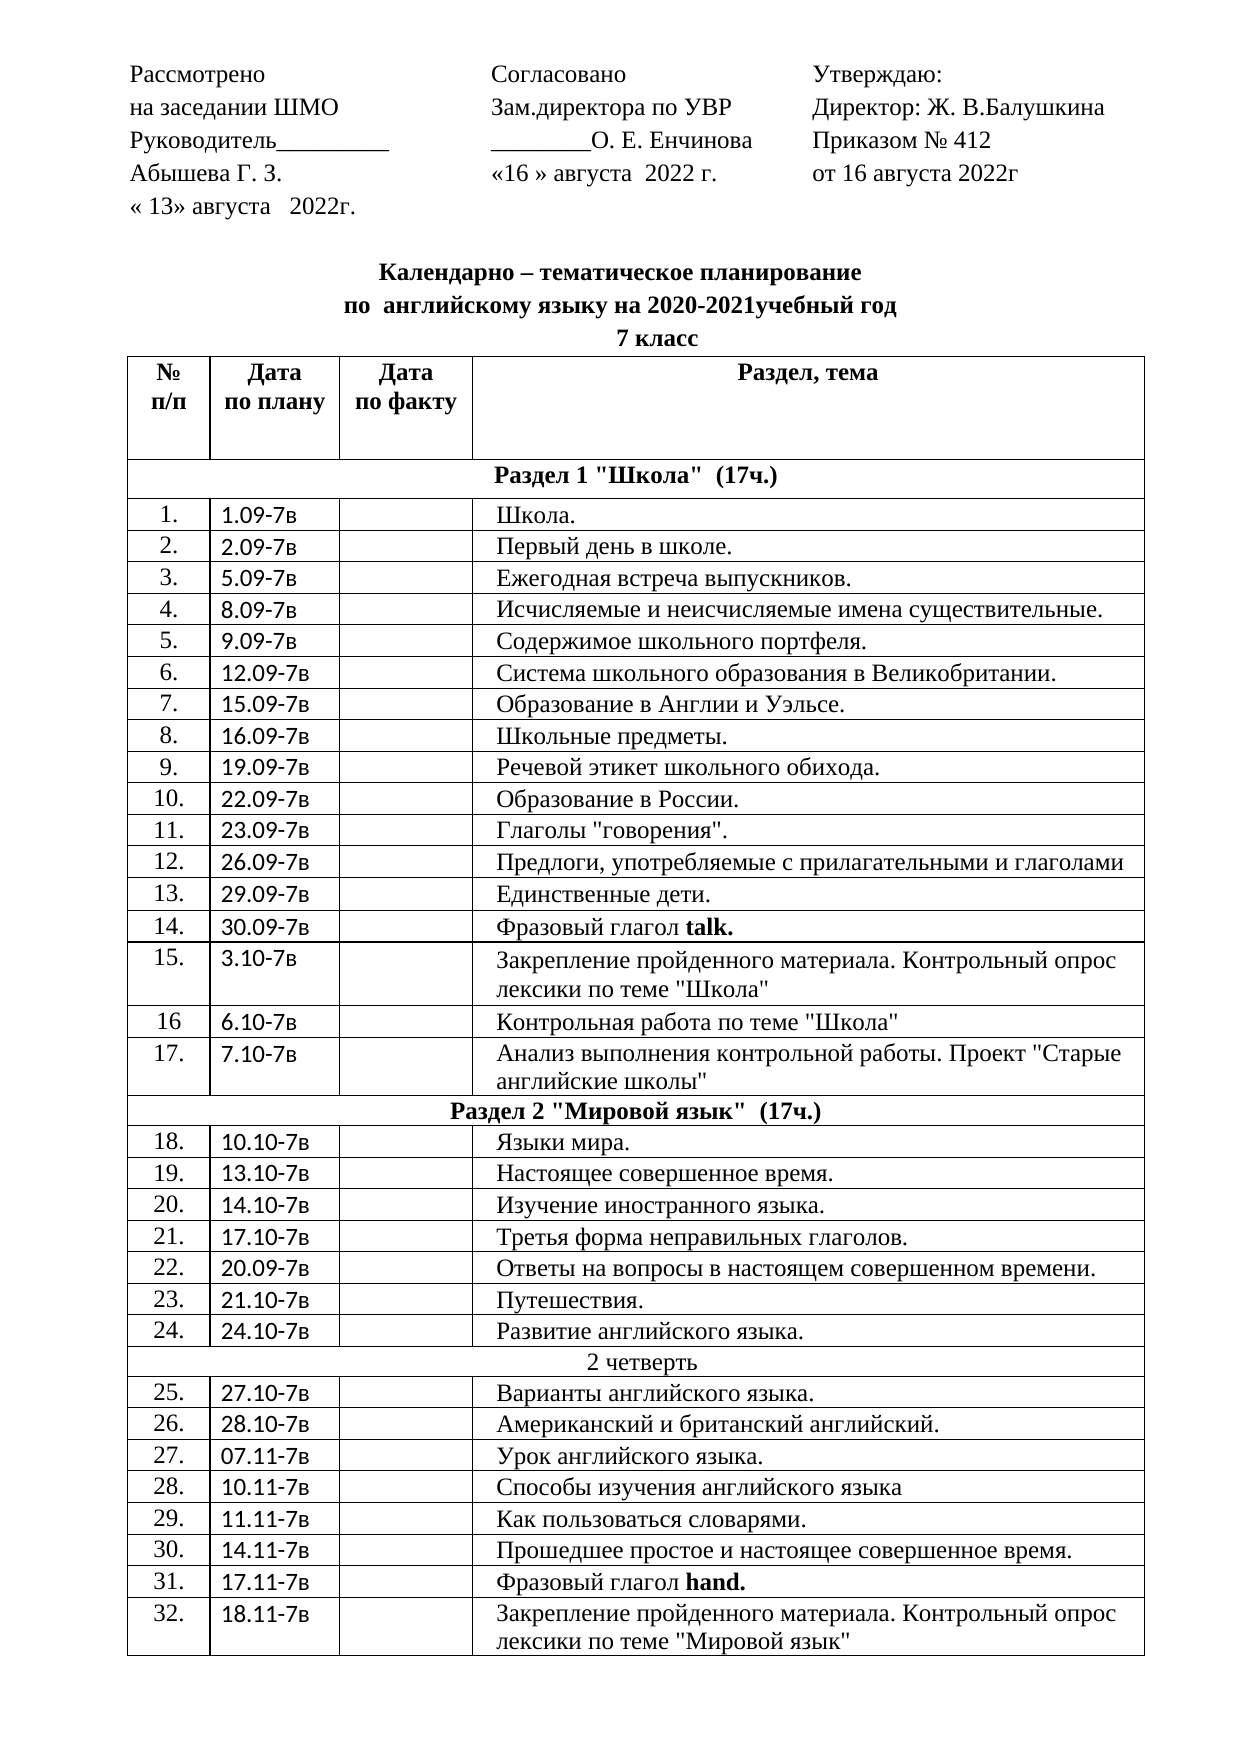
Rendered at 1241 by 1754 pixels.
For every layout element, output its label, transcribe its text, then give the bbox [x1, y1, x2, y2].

table_header Рассмотрено на заседании ШМО Руководитель_________ Абышева Г. З. « 13» августа 2022г. [118, 59, 479, 257]
table_cell [340, 1471, 472, 1502]
table_cell 14. [128, 911, 209, 941]
table_cell 6. [128, 657, 209, 687]
table_header № п/п [128, 357, 209, 459]
table_cell 20.09-7в [211, 1252, 339, 1283]
table_cell [340, 657, 472, 687]
table_cell Урок английского языка. [473, 1440, 1144, 1470]
table_cell Закрепление пройденного материала. Контрольный опрос лексики по теме "Школа" [473, 943, 1144, 1005]
table_cell [340, 720, 472, 751]
table_cell 11.11-7в [211, 1503, 339, 1533]
table_cell [340, 625, 472, 656]
table_cell [340, 1408, 472, 1439]
table_cell 25. [128, 1377, 209, 1407]
table_cell Американский и британский английский. [473, 1408, 1144, 1439]
table_cell 16.09-7в [211, 720, 339, 751]
table_cell 17.10-7в [211, 1221, 339, 1251]
table_cell Школьные предметы. [473, 720, 1144, 751]
table_cell 8. [128, 720, 209, 751]
table_cell Путешествия. [473, 1284, 1144, 1314]
table_cell 23. [128, 1284, 209, 1314]
table_cell 10.11-7в [211, 1471, 339, 1502]
table_cell 32. [128, 1598, 209, 1655]
table_cell 23.09-7в [211, 815, 339, 845]
table_cell 10.10-7в [211, 1126, 339, 1157]
table_cell 24. [128, 1315, 209, 1346]
table_cell 13.10-7в [211, 1158, 339, 1188]
table_cell Как пользоваться словарями. [473, 1503, 1144, 1533]
table_cell [340, 562, 472, 593]
table_cell [340, 752, 472, 782]
table_cell 3. [128, 562, 209, 593]
table_cell Раздел 1 "Школа" (17ч.) [128, 460, 1144, 498]
table_header Согласовано Зам.директора по УВР ________О. Е. Енчинова «16 » августа 2022 г. [480, 59, 801, 257]
table_cell 27.10-7в [211, 1377, 339, 1407]
table_cell [340, 1377, 472, 1407]
table_cell 17. [128, 1038, 209, 1095]
table_cell [340, 1535, 472, 1565]
table_cell 8.09-7в [211, 594, 339, 624]
table_cell Раздел 2 "Мировой язык" (17ч.) [128, 1096, 1144, 1125]
table_cell [340, 1598, 472, 1655]
table_cell 1.09-7в [211, 499, 339, 529]
table_header Раздел, тема [473, 357, 1144, 459]
table_cell 15.09-7в [211, 689, 339, 719]
table_cell 1. [128, 499, 209, 529]
table_cell [340, 1158, 472, 1188]
table_cell 9. [128, 752, 209, 782]
table_cell Изучение иностранного языка. [473, 1189, 1144, 1220]
table_cell [340, 1221, 472, 1251]
table_cell 16 [128, 1006, 209, 1037]
table_cell [340, 1503, 472, 1533]
table_cell 31. [128, 1566, 209, 1597]
table_cell Контрольная работа по теме "Школа" [473, 1006, 1144, 1037]
table_cell Фразовый глагол hand. [473, 1566, 1144, 1597]
table_cell 26. [128, 1408, 209, 1439]
table_cell [340, 499, 472, 529]
table_cell [340, 1189, 472, 1220]
table_cell [340, 531, 472, 561]
table_header Дата по факту [340, 357, 472, 459]
table_cell Ответы на вопросы в настоящем совершенном времени. [473, 1252, 1144, 1283]
table_cell 13. [128, 878, 209, 910]
table_cell 14.10-7в [211, 1189, 339, 1220]
table_cell Настоящее совершенное время. [473, 1158, 1144, 1188]
table_cell [340, 1440, 472, 1470]
table_cell 21. [128, 1221, 209, 1251]
table_cell 22. [128, 1252, 209, 1283]
table_cell Прошедшее простое и настоящее совершенное время. [473, 1535, 1144, 1565]
table_cell Первый день в школе. [473, 531, 1144, 561]
table_cell Школа. [473, 499, 1144, 529]
table_cell 24.10-7в [211, 1315, 339, 1346]
table_cell 30.09-7в [211, 911, 339, 941]
table_header Утверждаю: Директор: Ж. В.Балушкина Приказом № 412 от 16 августа 2022г [801, 59, 1122, 257]
table_cell [340, 1126, 472, 1157]
table_cell 11. [128, 815, 209, 845]
table_cell 10. [128, 783, 209, 814]
table_cell Образование в России. [473, 783, 1144, 814]
text Календарно – тематическое планирование [118, 257, 1122, 286]
table_cell [340, 1566, 472, 1597]
table_cell 7.10-7в [211, 1038, 339, 1095]
table_cell 6.10-7в [211, 1006, 339, 1037]
table_cell 18.11-7в [211, 1598, 339, 1655]
table_cell 28.10-7в [211, 1408, 339, 1439]
table_cell Система школьного образования в Великобритании. [473, 657, 1144, 687]
table_cell 17.11-7в [211, 1566, 339, 1597]
table_cell 14.11-7в [211, 1535, 339, 1565]
table_cell 19. [128, 1158, 209, 1188]
table_cell Исчисляемые и неисчисляемые имена существительные. [473, 594, 1144, 624]
table_cell 15. [128, 943, 209, 1005]
table_cell 5.09-7в [211, 562, 339, 593]
table_cell 2.09-7в [211, 531, 339, 561]
table_cell Единственные дети. [473, 878, 1144, 910]
table_cell [340, 1006, 472, 1037]
table_cell 22.09-7в [211, 783, 339, 814]
table_cell [340, 846, 472, 877]
table_cell 18. [128, 1126, 209, 1157]
table_cell Предлоги, употребляемые с прилагательными и глаголами [473, 846, 1144, 877]
text по английскому языку на 2020-2021учебный год [118, 290, 1122, 319]
table_cell 26.09-7в [211, 846, 339, 877]
table_cell [340, 783, 472, 814]
table_cell Ежегодная встреча выпускников. [473, 562, 1144, 593]
table_cell 9.09-7в [211, 625, 339, 656]
table_cell Способы изучения английского языка [473, 1471, 1144, 1502]
table_cell 30. [128, 1535, 209, 1565]
table_cell 29. [128, 1503, 209, 1533]
table_header Дата по плану [211, 357, 339, 459]
table_cell [340, 878, 472, 910]
table_cell [340, 911, 472, 941]
table_cell [340, 943, 472, 1005]
table_cell 12. [128, 846, 209, 877]
table_cell Языки мира. [473, 1126, 1144, 1157]
table_cell [340, 1252, 472, 1283]
table_cell Закрепление пройденного материала. Контрольный опрос лексики по теме "Мировой язык" [473, 1598, 1144, 1655]
table_cell Варианты английского языка. [473, 1377, 1144, 1407]
table_cell 07.11-7в [211, 1440, 339, 1470]
table_cell Развитие английского языка. [473, 1315, 1144, 1346]
table_cell 2. [128, 531, 209, 561]
table_cell 5. [128, 625, 209, 656]
table_cell Речевой этикет школьного обихода. [473, 752, 1144, 782]
table_cell 21.10-7в [211, 1284, 339, 1314]
table_cell [340, 1038, 472, 1095]
table_cell Третья форма неправильных глаголов. [473, 1221, 1144, 1251]
table_cell 4. [128, 594, 209, 624]
table_cell 29.09-7в [211, 878, 339, 910]
table_cell [340, 1315, 472, 1346]
table_cell [340, 815, 472, 845]
table_cell 28. [128, 1471, 209, 1502]
table_cell Анализ выполнения контрольной работы. Проект "Старые английские школы" [473, 1038, 1144, 1095]
table_cell Глаголы "говорения". [473, 815, 1144, 845]
table_cell 19.09-7в [211, 752, 339, 782]
text 7 класс [118, 323, 1122, 352]
table_cell 20. [128, 1189, 209, 1220]
table_cell [340, 594, 472, 624]
table_cell 2 четверть [128, 1347, 1144, 1376]
table_cell 7. [128, 689, 209, 719]
table_cell Содержимое школьного портфеля. [473, 625, 1144, 656]
table_cell 12.09-7в [211, 657, 339, 687]
table_cell 27. [128, 1440, 209, 1470]
table_cell [340, 1284, 472, 1314]
table_cell Образование в Англии и Уэльсе. [473, 689, 1144, 719]
table_cell 3.10-7в [211, 943, 339, 1005]
table_cell [340, 689, 472, 719]
table_cell Фразовый глагол talk. [473, 911, 1144, 941]
